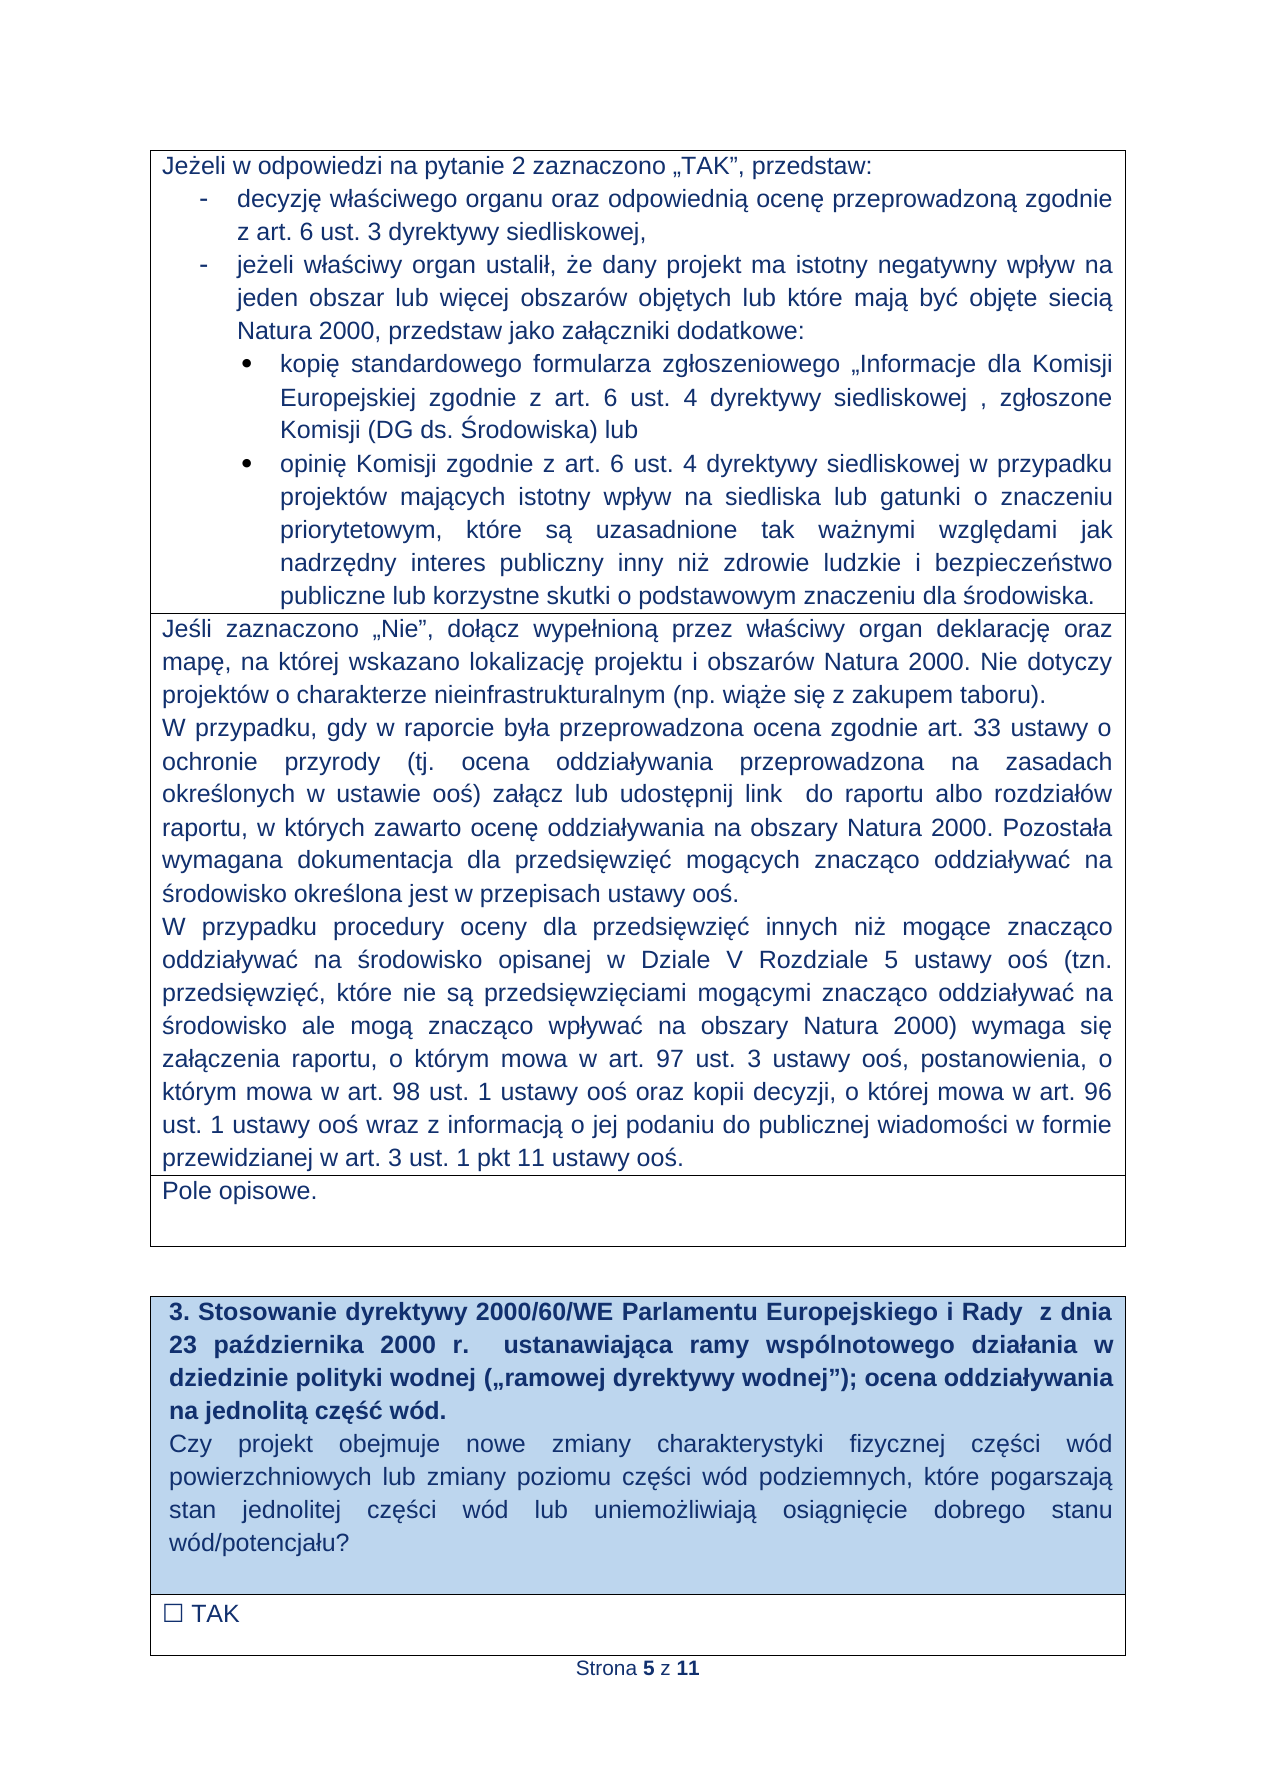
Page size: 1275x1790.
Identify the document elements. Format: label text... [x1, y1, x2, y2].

table_header 3. Stosowanie dyrektywy 2000/60/WE Parlamentu Europejskiego i Rady z dnia 23 października 2000 r. ustanawiająca ramy wspólnotowego działania w dziedzinie polityki wodnej („ramowej dyrektywy wodnej”); ocena oddziaływania na jednolitą część wód. Czy projekt obejmuje nowe zmiany charakterystyki fizycznej części wód powierzchniowych lub zmiany poziomu części wód podziemnych, które pogarszają stan jednolitej części wód lub uniemożliwiają osiągnięcie dobrego stanu wód/potencjału? [151, 1297, 1125, 1594]
table_cell Jeżeli w odpowiedzi na pytanie 2 zaznaczono „TAK”, przedstaw: decyzję właściwego organu oraz odpowiednią ocenę przeprowadzoną zgodnie z art. 6 ust. 3 dyrektywy siedliskowej, jeżeli właściwy organ ustalił, że dany projekt ma istotny negatywny wpływ na jeden obszar lub więcej obszarów objętych lub które mają być objęte siecią Natura 2000, przedstaw jako załączniki dodatkowe: kopię standardowego formularza zgłoszeniowego „Informacje dla Komisji Europejskiej zgodnie z art. 6 ust. 4 dyrektywy siedliskowej , zgłoszone Komisji (DG ds. Środowiska) lub opinię Komisji zgodnie z art. 6 ust. 4 dyrektywy siedliskowej w przypadku projektów mających istotny wpływ na siedliska lub gatunki o znaczeniu priorytetowym, które są uzasadnione tak ważnymi względami jak nadrzędny interes publiczny inny niż zdrowie ludzkie i bezpieczeństwo publiczne lub korzystne skutki o podstawowym znaczeniu dla środowiska. [151, 151, 1125, 613]
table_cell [151, 1595, 1125, 1655]
table_cell Pole opisowe. [151, 1176, 1125, 1246]
table_cell Jeśli zaznaczono „Nie”, dołącz wypełnioną przez właściwy organ deklarację oraz mapę, na której wskazano lokalizację projektu i obszarów Natura 2000. Nie dotyczy projektów o charakterze nieinfrastrukturalnym (np. wiąże się z zakupem taboru). W przypadku, gdy w raporcie była przeprowadzona ocena zgodnie art. 33 ustawy o ochronie przyrody (tj. ocena oddziaływania przeprowadzona na zasadach określonych w ustawie ooś) załącz lub udostępnij link do raportu albo rozdziałów raportu, w których zawarto ocenę oddziaływania na obszary Natura 2000. Pozostała wymagana dokumentacja dla przedsięwzięć mogących znacząco oddziaływać na środowisko określona jest w przepisach ustawy ooś. W przypadku procedury oceny dla przedsięwzięć innych niż mogące znacząco oddziaływać na środowisko opisanej w Dziale V Rozdziale 5 ustawy ooś (tzn. przedsięwzięć, które nie są przedsięwzięciami mogącymi znacząco oddziaływać na środowisko ale mogą znacząco wpływać na obszary Natura 2000) wymaga się załączenia raportu, o którym mowa w art. 97 ust. 3 ustawy ooś, postanowienia, o którym mowa w art. 98 ust. 1 ustawy ooś oraz kopii decyzji, o której mowa w art. 96 ust. 1 ustawy ooś wraz z informacją o jej podaniu do publicznej wiadomości w formie przewidzianej w art. 3 ust. 1 pkt 11 ustawy ooś. [151, 614, 1125, 1175]
